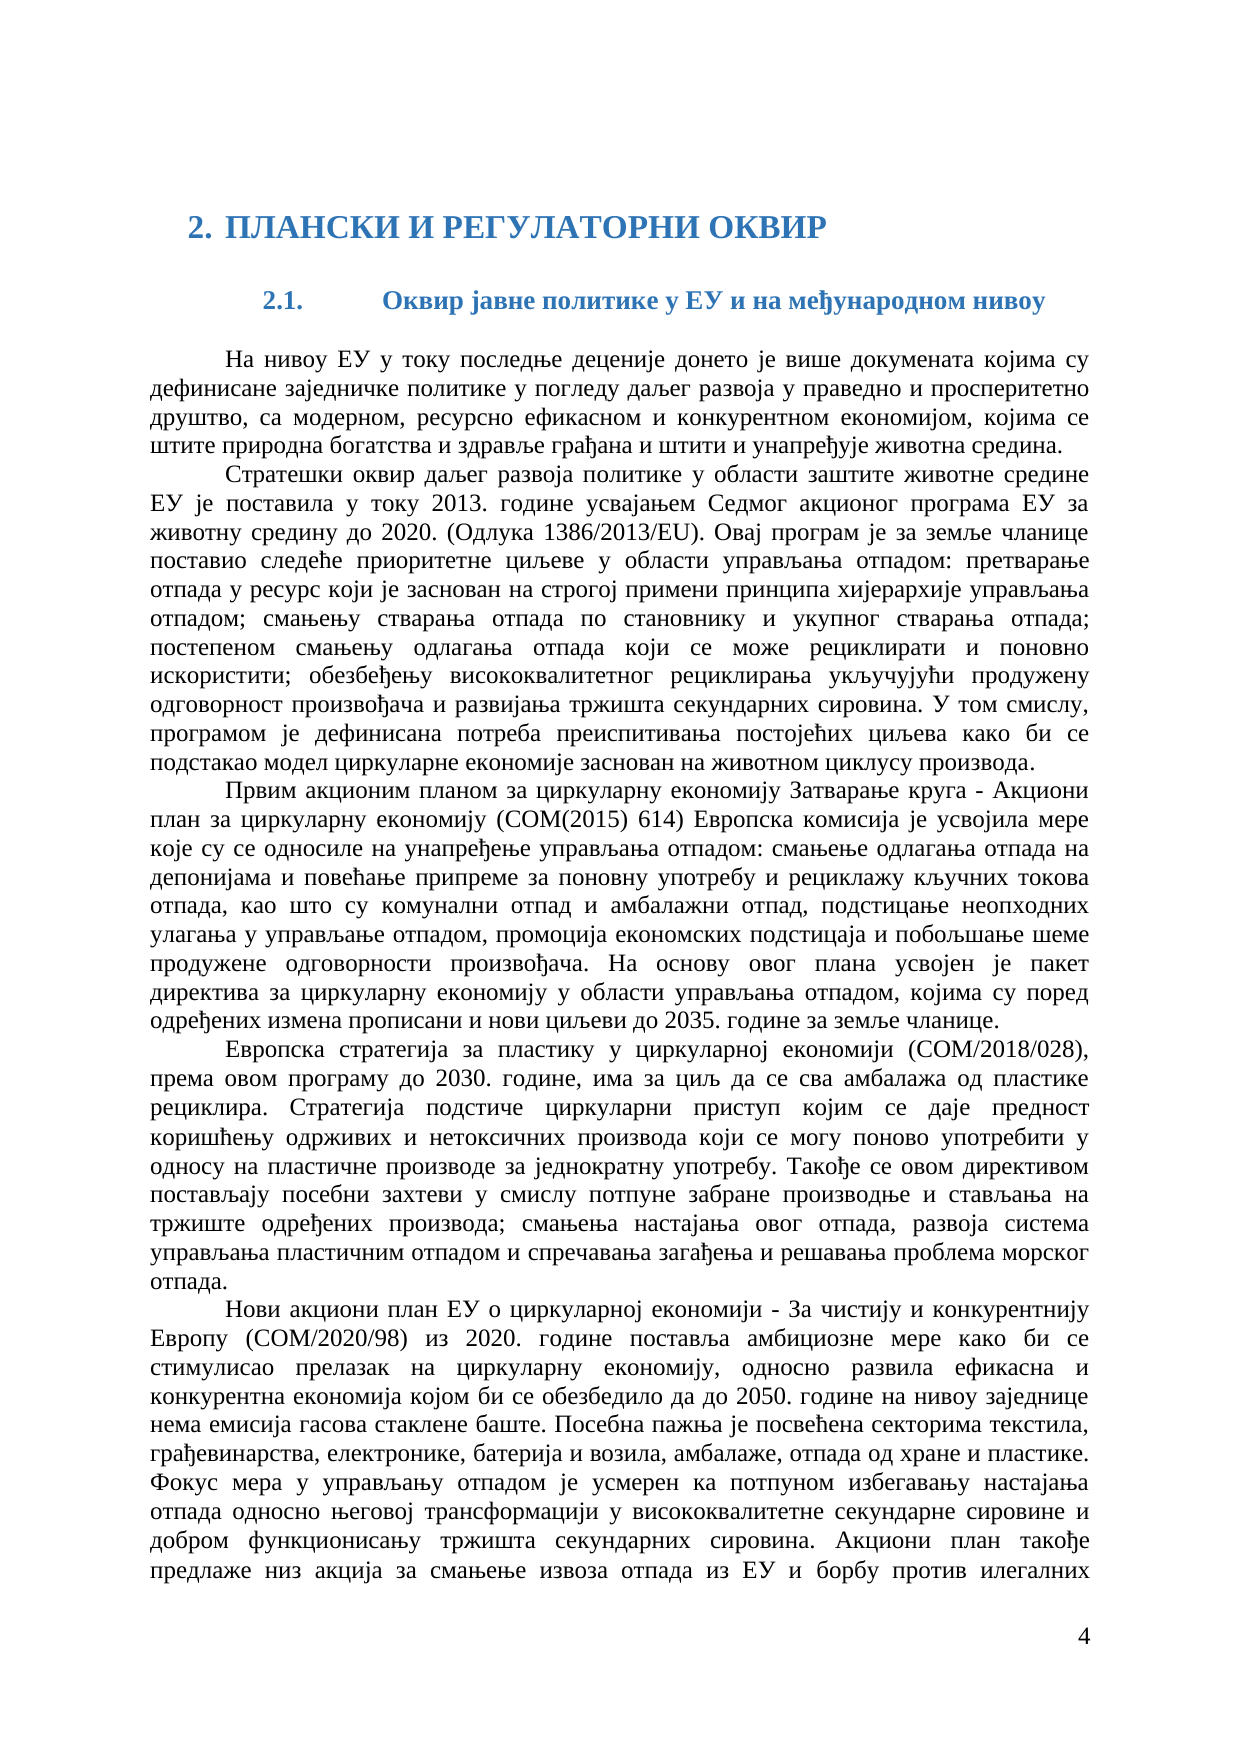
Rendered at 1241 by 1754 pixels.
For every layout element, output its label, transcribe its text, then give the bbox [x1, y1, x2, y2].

subtitle ПЛАНСКИ И РЕГУЛАТОРНИ ОКВИР [187, 207, 1090, 246]
text Првим акционим планом за циркуларну економију Затварање круга - Акциони план за циркуларну економију (COM(2015) 614) Европска комисија је усвојила мере које су се односиле на унапређење управљања отпадом: смањење одлагања отпада на депонијама и повећање припреме за поновну употребу и рециклажу кључних токова отпада, као што су комунални отпад и амбалажни отпад, подстицање неопходних улагања у управљање отпадом, промоција економских подстицаја и побољшање шеме продужене одговорности произвођача. На основу овог плана усвојен је пакет директива за циркуларну економију у области управљања отпадом, којима су поред одређених измена прописани и нови циљеви до 2035. године за земље чланице. [150, 775, 1090, 1034]
text Европска стратегија за пластику у циркуларној економији (COM/2018/028), према овом програму до 2030. године, има за циљ да се сва амбалажа од пластике рециклира. Стратегија подстиче циркуларни приступ којим се даје предност коришћењу одрживих и нетоксичних производа који се могу поново употребити у односу на пластичне производе за једнократну употребу. Такође се овом директивом постављају посебни захтеви у смислу потпуне забране производње и стављања на тржиште одређених производа; смањења настајања овог отпада, развоја система управљања пластичним отпадом и спречавања загађења и решавања проблема морског отпада. [150, 1034, 1090, 1294]
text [150, 1294, 1090, 1584]
subtitle Оквир јавне политике у ЕУ и на међународном нивоу [262, 284, 1090, 315]
text Стратешки оквир даљег развоја политике у области заштите животне средине ЕУ је поставила у току 2013. године усвајањем Седмог акционог програма ЕУ за животну средину до 2020. (Одлука 1386/2013/EU). Овај програм је за земље чланице поставио следеће приоритетне циљеве у области управљања отпадом: претварање отпада у ресурс који је заснован на строгој примени принципа хијерархије управљања отпадом; смањењу стварања отпада по становнику и укупног стварања отпада; постепеном смањењу одлагања отпада који се може рециклирати и поновно искористити; обезбеђењу висококвалитетног рециклирања укључујући продужену одговорност произвођача и развијања тржишта секундарних сировина. У том смислу, програмом је дефинисана потреба преиспитивања постојећих циљева како би се подстакао модел циркуларне економије заснован на животном циклусу производа. [150, 459, 1090, 775]
text На нивоу ЕУ у току последње деценије донето је више докумената којима су дефинисане заједничке политике у погледу даљег развоја у праведно и просперитетно друштво, са модерном, ресурсно ефикасном и конкурентном економијом, којима се штите природна богатства и здравље грађана и штити и унапређује животна средина. [150, 344, 1090, 459]
